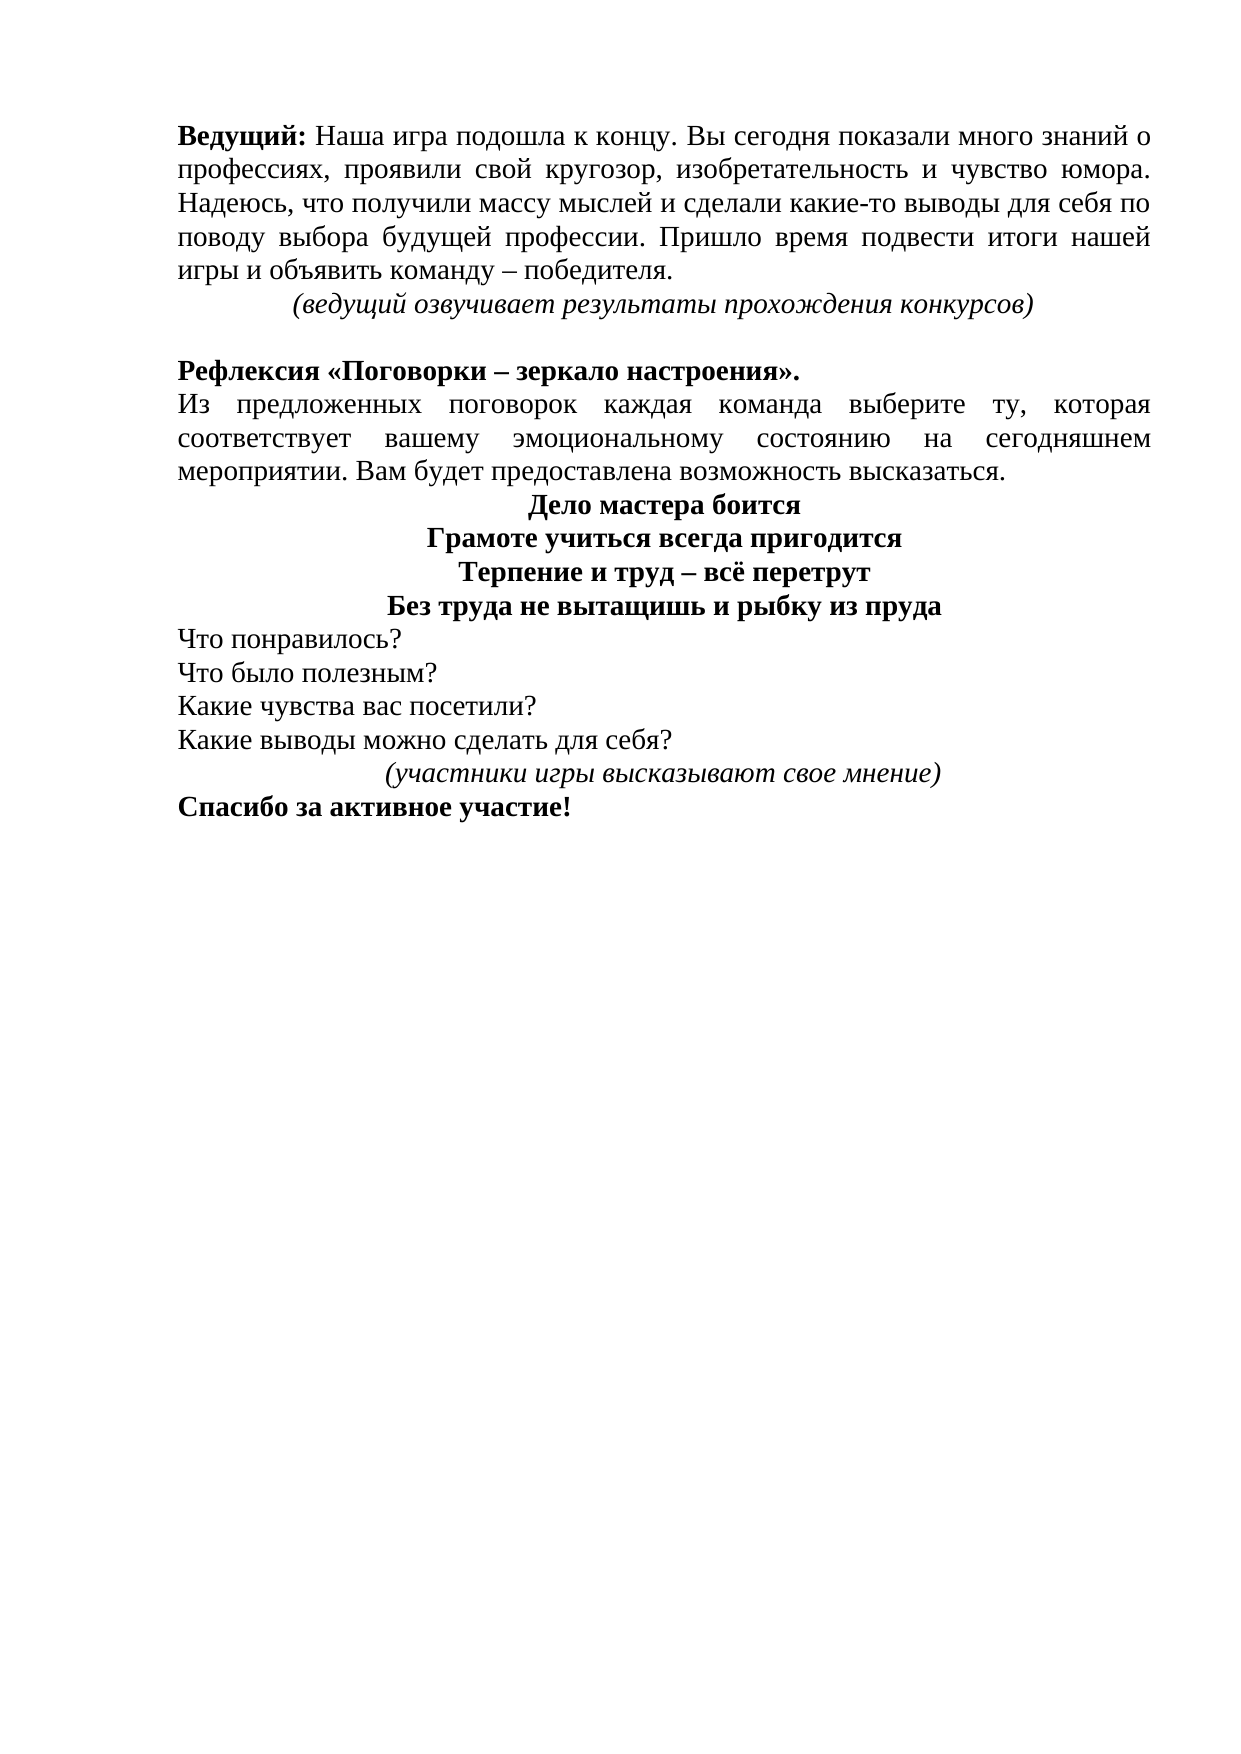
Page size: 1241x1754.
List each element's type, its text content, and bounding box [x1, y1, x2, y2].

text Ведущий: Наша игра подошла к концу. Вы сегодня показали много знаний о профессиях, проявили свой кругозор, изобретательность и чувство юмора. Надеюсь, что получили массу мыслей и сделали какие-то выводы для себя по поводу выбора будущей профессии. Пришло время подвести итоги нашей игры и объявить команду – победителя. [177, 118, 1152, 286]
text Что понравилось? Что было полезным? Какие чувства вас посетили? Какие выводы можно сделать для себя? [177, 621, 1152, 755]
text Из предложенных поговорок каждая команда выберите ту, которая соответствует вашему эмоциональному состоянию на сегодняшнем мероприятии. Вам будет предоставлена возможность высказаться. [177, 386, 1152, 487]
text Дело мастера боится [177, 487, 1152, 521]
text Рефлексия «Поговорки – зеркало настроения». [177, 353, 1152, 386]
text Терпение и труд – всё перетрут [177, 554, 1152, 588]
text Спасибо за активное участие! [177, 789, 1152, 822]
text (участники игры высказывают свое мнение) [177, 755, 1152, 789]
text Без труда не вытащишь и рыбку из пруда [177, 588, 1152, 621]
text (ведущий озвучивает результаты прохождения конкурсов) [177, 286, 1152, 319]
text Грамоте учиться всегда пригодится [177, 521, 1152, 554]
